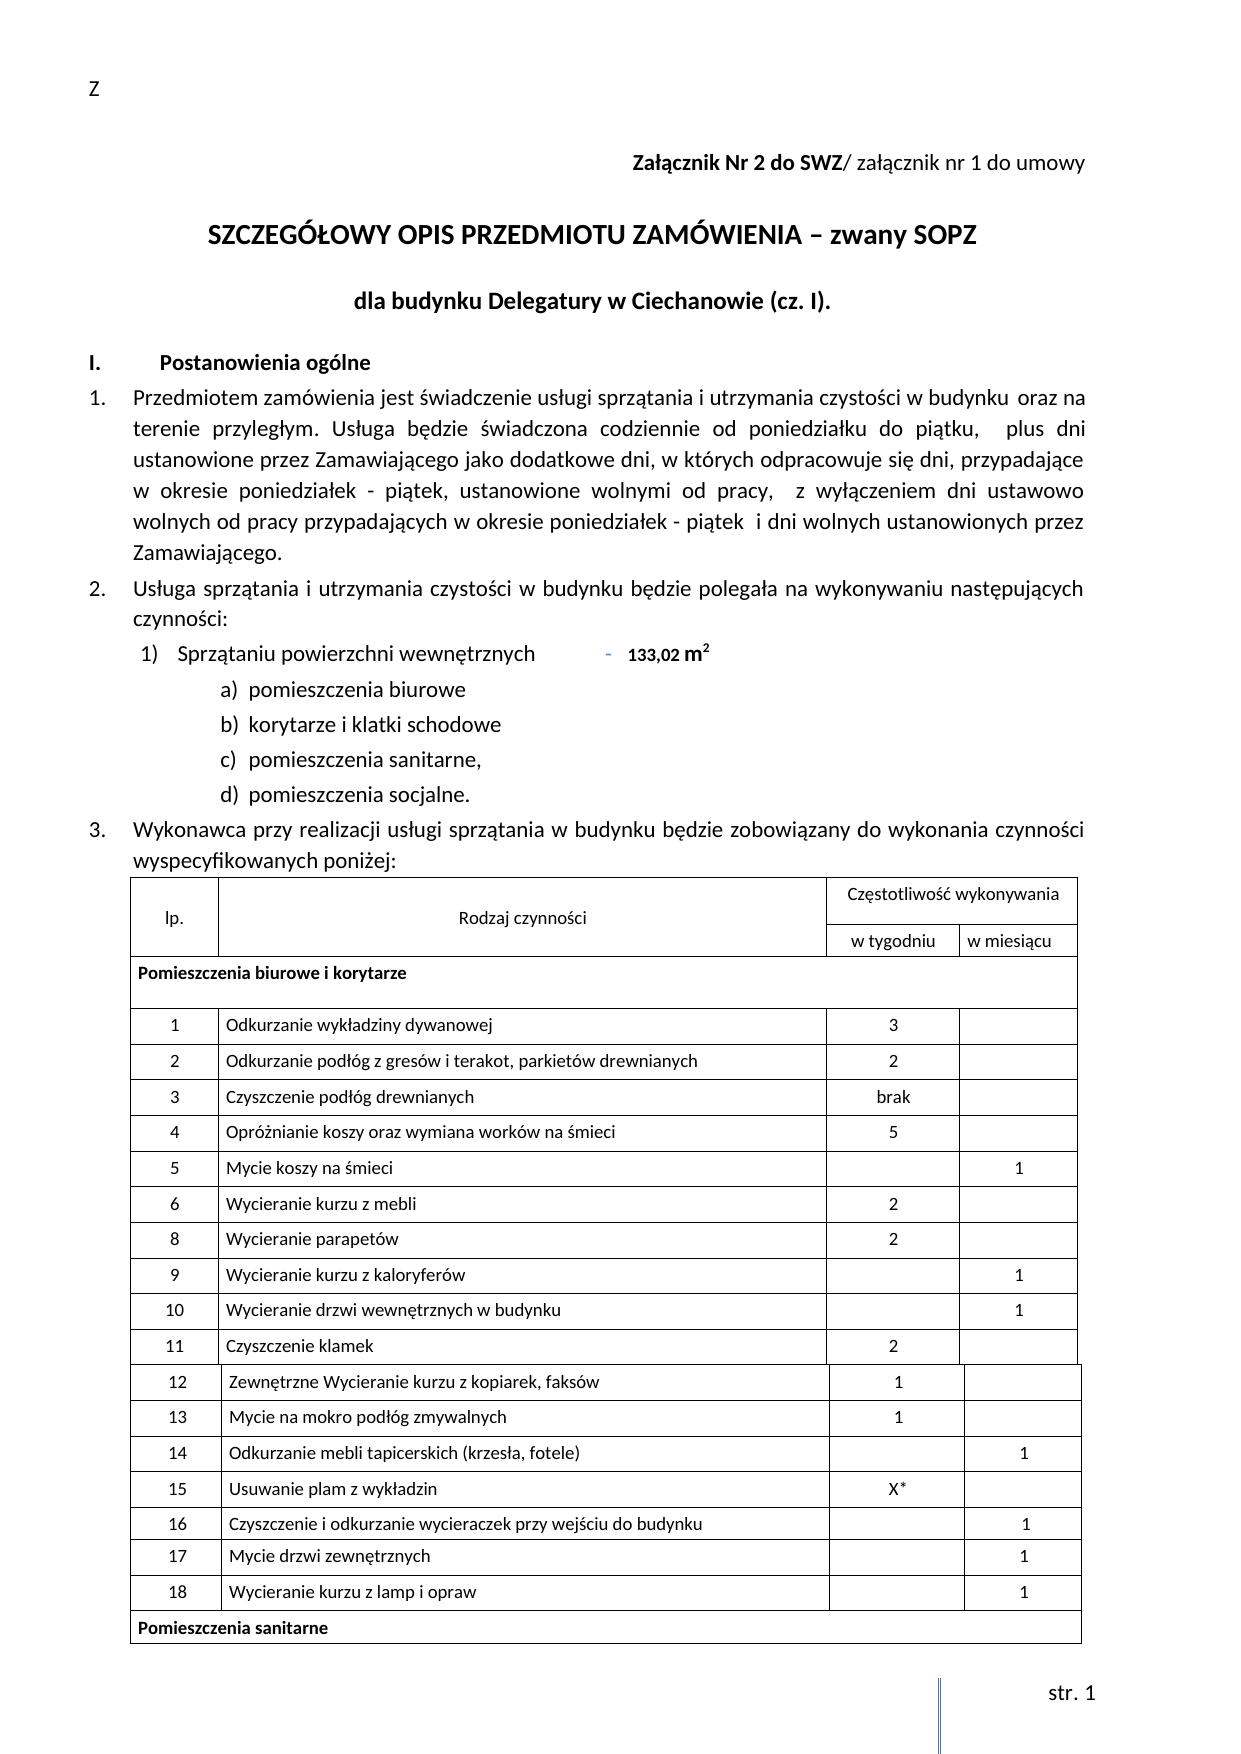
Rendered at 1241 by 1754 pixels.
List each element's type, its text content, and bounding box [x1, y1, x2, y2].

table_cell 16 [131, 1508, 221, 1539]
table_cell 2 [827, 1187, 959, 1222]
list pomieszczenia socjalne. [220, 780, 1086, 808]
table_cell 1 [960, 1259, 1077, 1293]
table_cell 1 [830, 1365, 964, 1400]
list Przedmiotem zamówienia jest świadczenie usługi sprzątania i utrzymania czystości w budynku oraz na terenie przyległym. Usługa będzie świadczona codziennie od poniedziałku do piątku, plus dni ustanowione przez Zamawiającego jako dodatkowe dni, w których odpracowuje się dni, przypadające w okresie poniedziałek - piątek, ustanowione wolnymi od pracy, z wyłączeniem dni ustawowo wolnych od pracy przypadających w okresie poniedziałek - piątek i dni wolnych ustanowionych przez Zamawiającego. [89, 383, 1086, 566]
list Wykonawca przy realizacji usługi sprzątania w budynku będzie zobowiązany do wykonania czynności wyspecyfikowanych poniżej: [89, 815, 1086, 874]
table_cell 8 [131, 1223, 218, 1257]
list korytarze i klatki schodowe [220, 710, 1086, 738]
table_cell Wycieranie kurzu z lamp i opraw [222, 1576, 829, 1610]
table_cell [965, 1472, 1081, 1507]
table_cell 11 [131, 1330, 218, 1364]
table_cell 13 [131, 1401, 221, 1436]
table_cell Odkurzanie mebli tapicerskich (krzesła, fotele) [222, 1437, 829, 1471]
table_cell 2 [827, 1223, 959, 1257]
table_cell 1 [965, 1508, 1081, 1539]
table_header Rodzaj czynności [219, 878, 826, 956]
table_cell w miesiącu [960, 925, 1077, 956]
table_cell 1 [830, 1401, 964, 1436]
table_cell Mycie drzwi zewnętrznych [222, 1540, 829, 1575]
table_cell [960, 1045, 1077, 1079]
table_cell [960, 1330, 1077, 1364]
table_cell 1 [131, 1009, 218, 1044]
list Usługa sprzątania i utrzymania czystości w budynku będzie polegała na wykonywaniu następujących czynności: [89, 574, 1086, 632]
table_cell [827, 1294, 959, 1329]
table_cell [830, 1540, 964, 1575]
table_cell Wycieranie kurzu z kaloryferów [219, 1259, 826, 1293]
table_cell 3 [131, 1080, 218, 1115]
text I. Postanowienia ogólne [89, 348, 1152, 376]
table_cell brak [827, 1080, 959, 1115]
table_cell [827, 1152, 959, 1186]
text dla budynku Delegatury w Ciechanowie (cz. I). [89, 285, 1097, 315]
table_cell Czyszczenie i odkurzanie wycieraczek przy wejściu do budynku [222, 1508, 829, 1539]
table_cell 9 [131, 1259, 218, 1293]
table_cell 18 [131, 1576, 221, 1610]
table_cell Odkurzanie wykładziny dywanowej [219, 1009, 826, 1044]
table_cell Czyszczenie klamek [219, 1330, 826, 1364]
table_cell Czyszczenie podłóg drewnianych [219, 1080, 826, 1115]
table_cell [827, 957, 1077, 1008]
table_cell 17 [131, 1540, 221, 1575]
table_cell Zewnętrzne Wycieranie kurzu z kopiarek, faksów [222, 1365, 829, 1400]
table_cell Wycieranie kurzu z mebli [219, 1187, 826, 1222]
table_cell 10 [131, 1294, 218, 1329]
table_cell 3 [827, 1009, 959, 1044]
table_cell Pomieszczenia sanitarne [131, 1611, 1081, 1642]
table_cell Pomieszczenia biurowe i korytarze [131, 957, 827, 1008]
table_cell [960, 1187, 1077, 1222]
table_cell [830, 1437, 964, 1471]
table_cell 1 [965, 1437, 1081, 1471]
table_cell 1 [965, 1540, 1081, 1575]
table_cell [827, 1259, 959, 1293]
table_cell Usuwanie plam z wykładzin [222, 1472, 829, 1507]
table_cell X* [830, 1472, 964, 1507]
table_cell 5 [827, 1116, 959, 1151]
table_cell Mycie koszy na śmieci [219, 1152, 826, 1186]
table_cell [960, 1223, 1077, 1257]
text SZCZEGÓŁOWY OPIS PRZEDMIOTU ZAMÓWIENIA – zwany SOPZ [89, 216, 1096, 252]
table_cell [965, 1365, 1081, 1400]
list pomieszczenia biurowe [220, 675, 1086, 703]
list pomieszczenia sanitarne, [220, 745, 1086, 773]
table_cell [830, 1576, 964, 1610]
text Załącznik Nr 2 do SWZ/ załącznik nr 1 do umowy [89, 148, 1085, 176]
table_cell 1 [965, 1576, 1081, 1610]
table_cell 5 [131, 1152, 218, 1186]
table_cell 2 [827, 1330, 959, 1364]
table_cell 15 [131, 1472, 221, 1507]
table_cell 2 [827, 1045, 959, 1079]
table_cell Opróżnianie koszy oraz wymiana worków na śmieci [219, 1116, 826, 1151]
list Sprzątaniu powierzchni wewnętrznych - 133,02 m2 [140, 639, 1086, 668]
table_header lp. [131, 878, 218, 956]
table_cell 14 [131, 1437, 221, 1471]
table_cell [965, 1401, 1081, 1436]
table_cell [830, 1508, 964, 1539]
table_cell Odkurzanie podłóg z gresów i terakot, parkietów drewnianych [219, 1045, 826, 1079]
table_cell Wycieranie drzwi wewnętrznych w budynku [219, 1294, 826, 1329]
table_cell Wycieranie parapetów [219, 1223, 826, 1257]
table_cell 2 [131, 1045, 218, 1079]
table_cell 12 [131, 1365, 221, 1400]
table_cell [960, 1009, 1077, 1044]
table_cell 1 [960, 1152, 1077, 1186]
table_cell [960, 1080, 1077, 1115]
table_cell 1 [960, 1294, 1077, 1329]
table_cell Mycie na mokro podłóg zmywalnych [222, 1401, 829, 1436]
table_header Częstotliwość wykonywania [827, 878, 1077, 923]
table_cell 6 [131, 1187, 218, 1222]
table_cell 4 [131, 1116, 218, 1151]
table_cell w tygodniu [827, 925, 959, 956]
table_cell [960, 1116, 1077, 1151]
